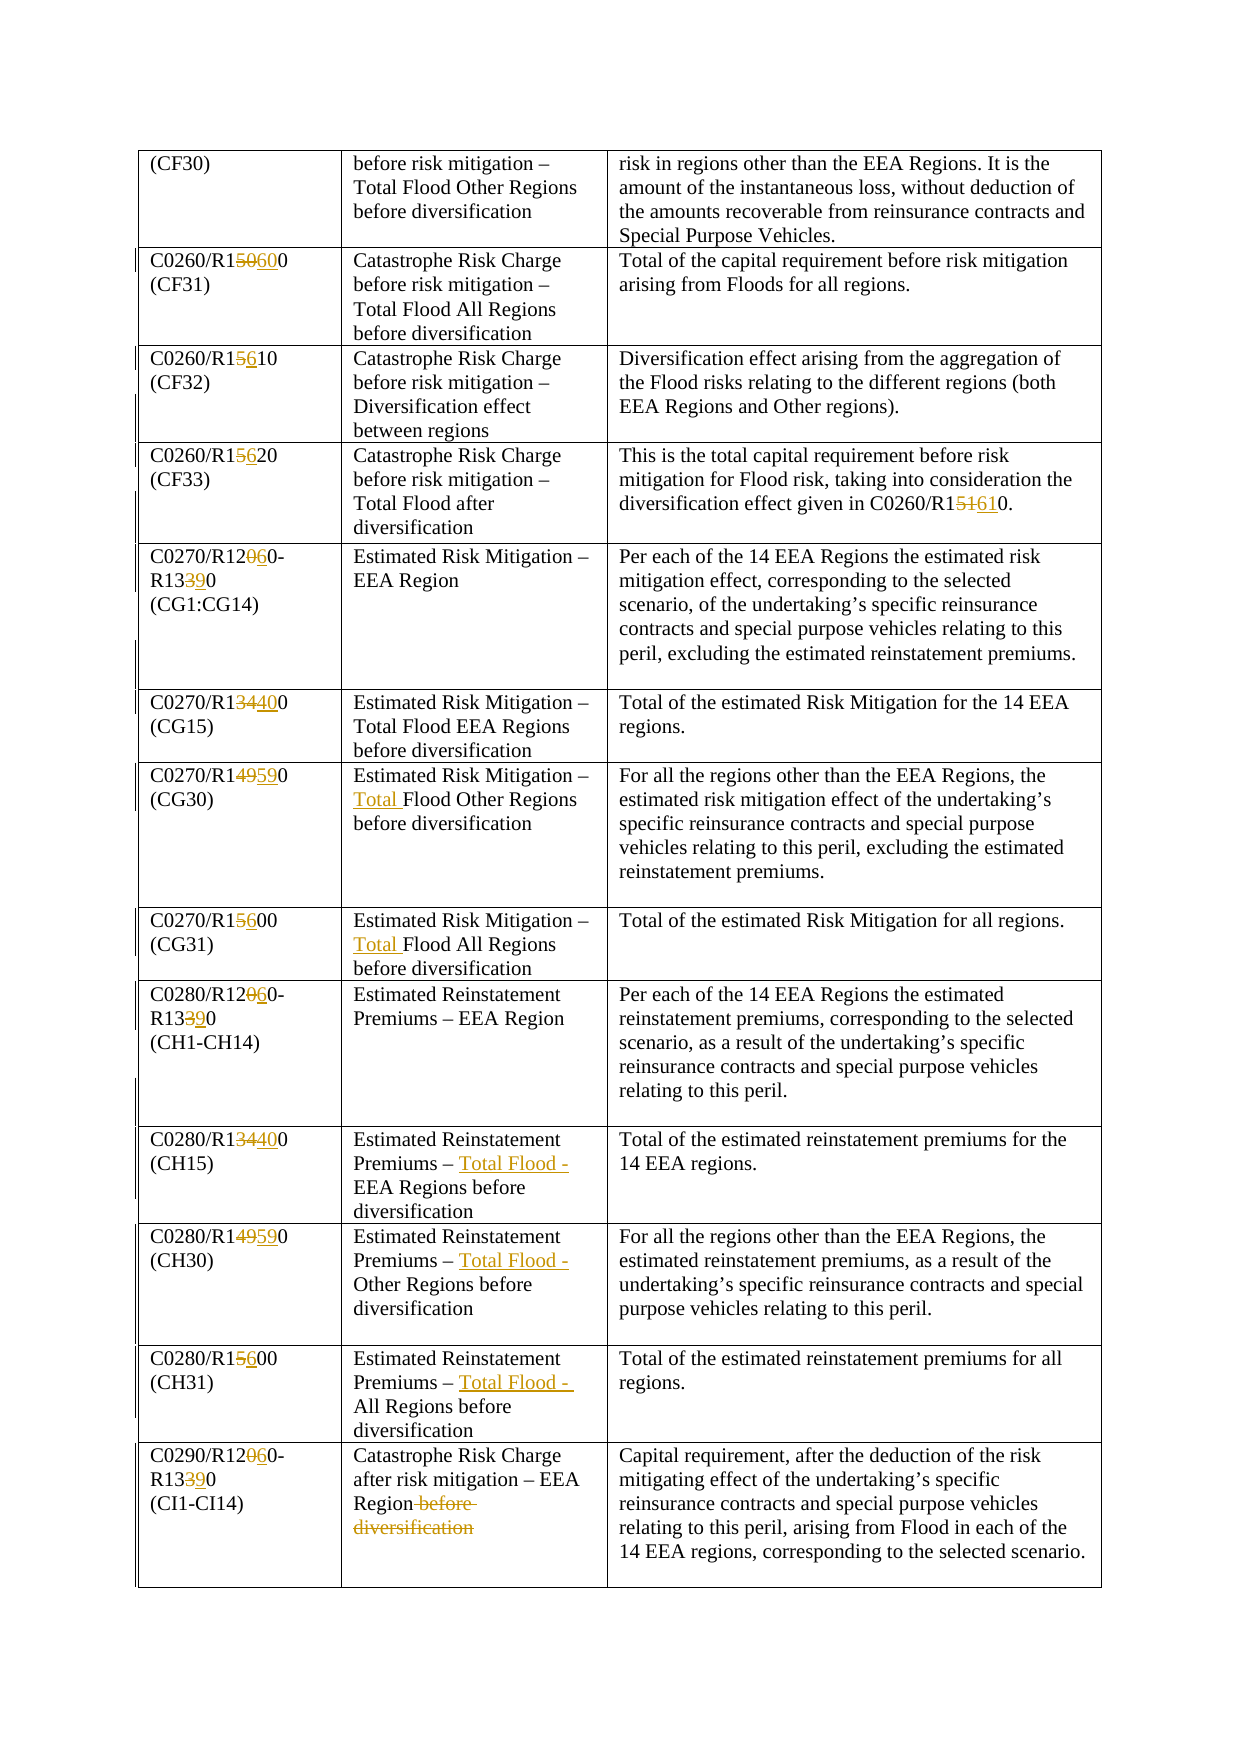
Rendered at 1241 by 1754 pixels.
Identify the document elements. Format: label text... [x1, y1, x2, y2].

table_cell Catastrophe Risk Charge before risk mitigation – Diversification effect between regions [342, 346, 607, 442]
table_cell Catastrophe Risk Charge after risk mitigation – EEA Region [342, 1443, 607, 1587]
table_cell Estimated Risk Mitigation – Total Flood EEA Regions before diversification [342, 690, 607, 762]
table_cell Estimated Reinstatement Premiums – All Regions before diversification [342, 1346, 607, 1442]
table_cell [608, 151, 1101, 247]
table_cell For all the regions other than the EEA Regions, the estimated risk mitigation effect of the undertaking’s specific reinsurance contracts and special purpose vehicles relating to this peril, excluding the estimated reinstatement premiums. [608, 763, 1101, 907]
table_cell C0280/R120-R130 (CH1-CH14) [139, 981, 341, 1126]
table_cell Total of the capital requirement before risk mitigation arising from Floods for all regions. [608, 248, 1101, 344]
table_cell Estimated Reinstatement Premiums – EEA Regions before diversification [342, 1127, 607, 1223]
table_cell C0270/R10 (CG30) [139, 763, 341, 907]
table_cell C0260/R110 (CF32) [139, 346, 341, 442]
table_cell C0260/R10 (CF31) [139, 248, 341, 344]
table_cell C0260/R120 (CF33) [139, 443, 341, 543]
table_cell Estimated Risk Mitigation – EEA Region [342, 544, 607, 688]
table_cell Total of the estimated reinstatement premiums for all regions. [608, 1346, 1101, 1442]
table_cell Catastrophe Risk Charge before risk mitigation – Total Flood All Regions before diversification [342, 248, 607, 344]
table_cell Total of the estimated Risk Mitigation for all regions. [608, 908, 1101, 980]
table_cell Total of the estimated reinstatement premiums for the 14 EEA regions. [608, 1127, 1101, 1223]
table_cell This is the total capital requirement before risk mitigation for Flood risk, taking into consideration the diversification effect given in C0260/R10. [608, 443, 1101, 543]
table_cell Estimated Reinstatement Premiums – Other Regions before diversification [342, 1224, 607, 1344]
table_cell Diversification effect arising from the aggregation of the Flood risks relating to the different regions (both EEA Regions and Other regions). [608, 346, 1101, 442]
table_cell C0270/R100 (CG31) [139, 908, 341, 980]
table_cell Estimated Reinstatement Premiums – EEA Region [342, 981, 607, 1126]
table_cell C0280/R10 (CH15) [139, 1127, 341, 1223]
table_cell C0280/R10 (CH30) [139, 1224, 341, 1344]
table_cell For all the regions other than the EEA Regions, the estimated reinstatement premiums, as a result of the undertaking’s specific reinsurance contracts and special purpose vehicles relating to this peril. [608, 1224, 1101, 1344]
table_cell C0270/R120-R130 (CG1:CG14) [139, 544, 341, 688]
table_cell Estimated Risk Mitigation – Flood Other Regions before diversification [342, 763, 607, 907]
table_cell C0280/R100 (CH31) [139, 1346, 341, 1442]
table_cell C0270/R10 (CG15) [139, 690, 341, 762]
table_cell Per each of the 14 EEA Regions the estimated reinstatement premiums, corresponding to the selected scenario, as a result of the undertaking’s specific reinsurance contracts and special purpose vehicles relating to this peril. [608, 981, 1101, 1126]
table_cell C0260/R190 (CF30) [139, 151, 341, 247]
table_cell Total of the estimated Risk Mitigation for the 14 EEA regions. [608, 690, 1101, 762]
table_cell Estimated Risk Mitigation – Flood All Regions before diversification [342, 908, 607, 980]
table_cell Catastrophe Risk Charge before risk mitigation – Total Flood after diversification [342, 443, 607, 543]
table_cell Capital requirement, after the deduction of the risk mitigating effect of the undertaking’s specific reinsurance contracts and special purpose vehicles relating to this peril, arising from Flood in each of the 14 EEA regions, corresponding to the selected scenario. [608, 1443, 1101, 1587]
table_cell C0290/R120-R130 (CI1-CI14) [139, 1443, 341, 1587]
table_cell Per each of the 14 EEA Regions the estimated risk mitigation effect, corresponding to the selected scenario, of the undertaking’s specific reinsurance contracts and special purpose vehicles relating to this peril, excluding the estimated reinstatement premiums. [608, 544, 1101, 688]
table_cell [342, 151, 607, 247]
